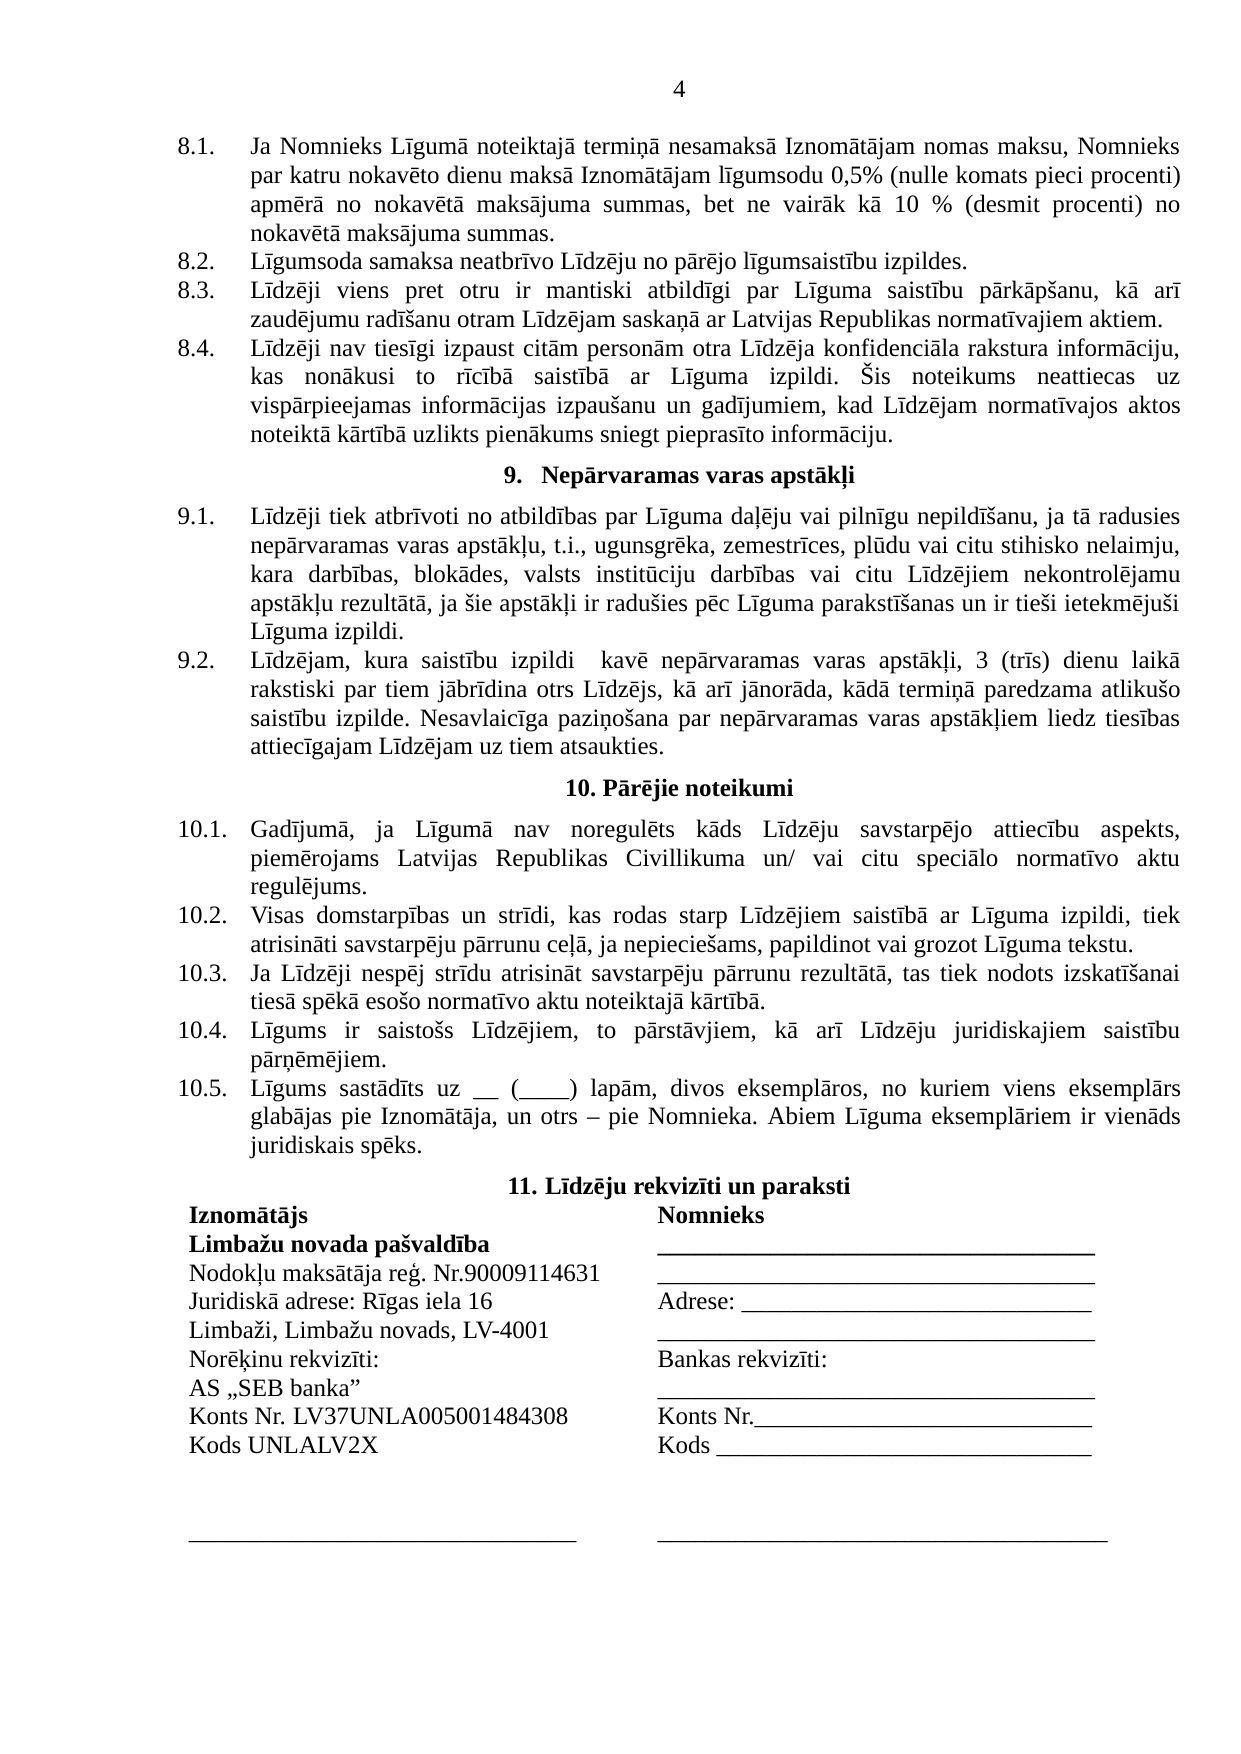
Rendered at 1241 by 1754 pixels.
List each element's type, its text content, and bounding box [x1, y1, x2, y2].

list Līgumsoda samaksa neatbrīvo Līdzēju no pārējo līgumsaistību izpildes. [177, 246, 1181, 275]
list Līdzēji viens pret otru ir mantiski atbildīgi par Līguma saistību pārkāpšanu, kā arī zaudējumu radīšanu otram Līdzējam saskaņā ar Latvijas Republikas normatīvajiem aktiem. [177, 275, 1181, 333]
list Līdzēji tiek atbrīvoti no atbildības par Līguma daļēju vai pilnīgu nepildīšanu, ja tā radusies nepārvaramas varas apstākļu, t.i., ugunsgrēka, zemestrīces, plūdu vai citu stihisko nelaimju, kara darbības, blokādes, valsts institūciju darbības vai citu Līdzējiem nekontrolējamu apstākļu rezultātā, ja šie apstākļi ir radušies pēc Līguma parakstīšanas un ir tieši ietekmējuši Līguma izpildi. [177, 501, 1181, 645]
list Nepārvaramas varas apstākļi [177, 460, 1181, 489]
list Līgums sastādīts uz __ (____) lapām, divos eksemplāros, no kuriem viens eksemplārs glabājas pie Iznomātāja, un otrs – pie Nomnieka. Abiem Līguma eksemplāriem ir vienāds juridiskais spēks. [177, 1073, 1181, 1159]
table_header Nomnieks ___________________________________ ___________________________________ Adrese: ____________________________ ___________________________________ Bankas rekvizīti: ___________________________________ Konts Nr.___________________________ Kods ______________________________ ____________________________________ [646, 1200, 1163, 1583]
list Līdzēji nav tiesīgi izpaust citām personām otra Līdzēja konfidenciāla rakstura informāciju, kas nonākusi to rīcībā saistībā ar Līguma izpildi. Šis noteikums neattiecas uz vispārpieejamas informācijas izpaušanu un gadījumiem, kad Līdzējam normatīvajos aktos noteiktā kārtībā uzlikts pienākums sniegt pieprasīto informāciju. [177, 333, 1181, 448]
table_header Iznomātājs Limbažu novada pašvaldība Nodokļu maksātāja reģ. Nr.90009114631 Juridiskā adrese: Rīgas iela 16 Limbaži, Limbažu novads, LV-4001 Norēķinu rekvizīti: AS „SEB banka” Konts Nr. LV37UNLA005001484308 Kods UNLALV2X _______________________________ [177, 1200, 646, 1583]
list Ja Līdzēji nespēj strīdu atrisināt savstarpēju pārrunu rezultātā, tas tiek nodots izskatīšanai tiesā spēkā esošo normatīvo aktu noteiktajā kārtībā. [177, 958, 1181, 1015]
list Visas domstarpības un strīdi, kas rodas starp Līdzējiem saistībā ar Līguma izpildi, tiek atrisināti savstarpēju pārrunu ceļā, ja nepieciešams, papildinot vai grozot Līguma tekstu. [177, 900, 1181, 958]
list Gadījumā, ja Līgumā nav noregulēts kāds Līdzēju savstarpējo attiecību aspekts, piemērojams Latvijas Republikas Civillikuma un/ vai citu speciālo normatīvo aktu regulējums. [177, 814, 1181, 900]
list Līdzējam, kura saistību izpildi kavē nepārvaramas varas apstākļi, 3 (trīs) dienu laikā rakstiski par tiem jābrīdina otrs Līdzējs, kā arī jānorāda, kādā termiņā paredzama atlikušo saistību izpilde. Nesavlaicīga paziņošana par nepārvaramas varas apstākļiem liedz tiesības attiecīgajam Līdzējam uz tiem atsaukties. [177, 645, 1181, 760]
list Pārējie noteikumi [177, 773, 1181, 801]
list Līdzēju rekvizīti un paraksti [177, 1171, 1181, 1200]
list Ja Nomnieks Līgumā noteiktajā termiņā nesamaksā Iznomātājam nomas maksu, Nomnieks par katru nokavēto dienu maksā Iznomātājam līgumsodu 0,5% (nulle komats pieci procenti) apmērā no nokavētā maksājuma summas, bet ne vairāk kā 10 % (desmit procenti) no nokavētā maksājuma summas. [177, 131, 1181, 246]
list Līgums ir saistošs Līdzējiem, to pārstāvjiem, kā arī Līdzēju juridiskajiem saistību pārņēmējiem. [177, 1015, 1181, 1073]
